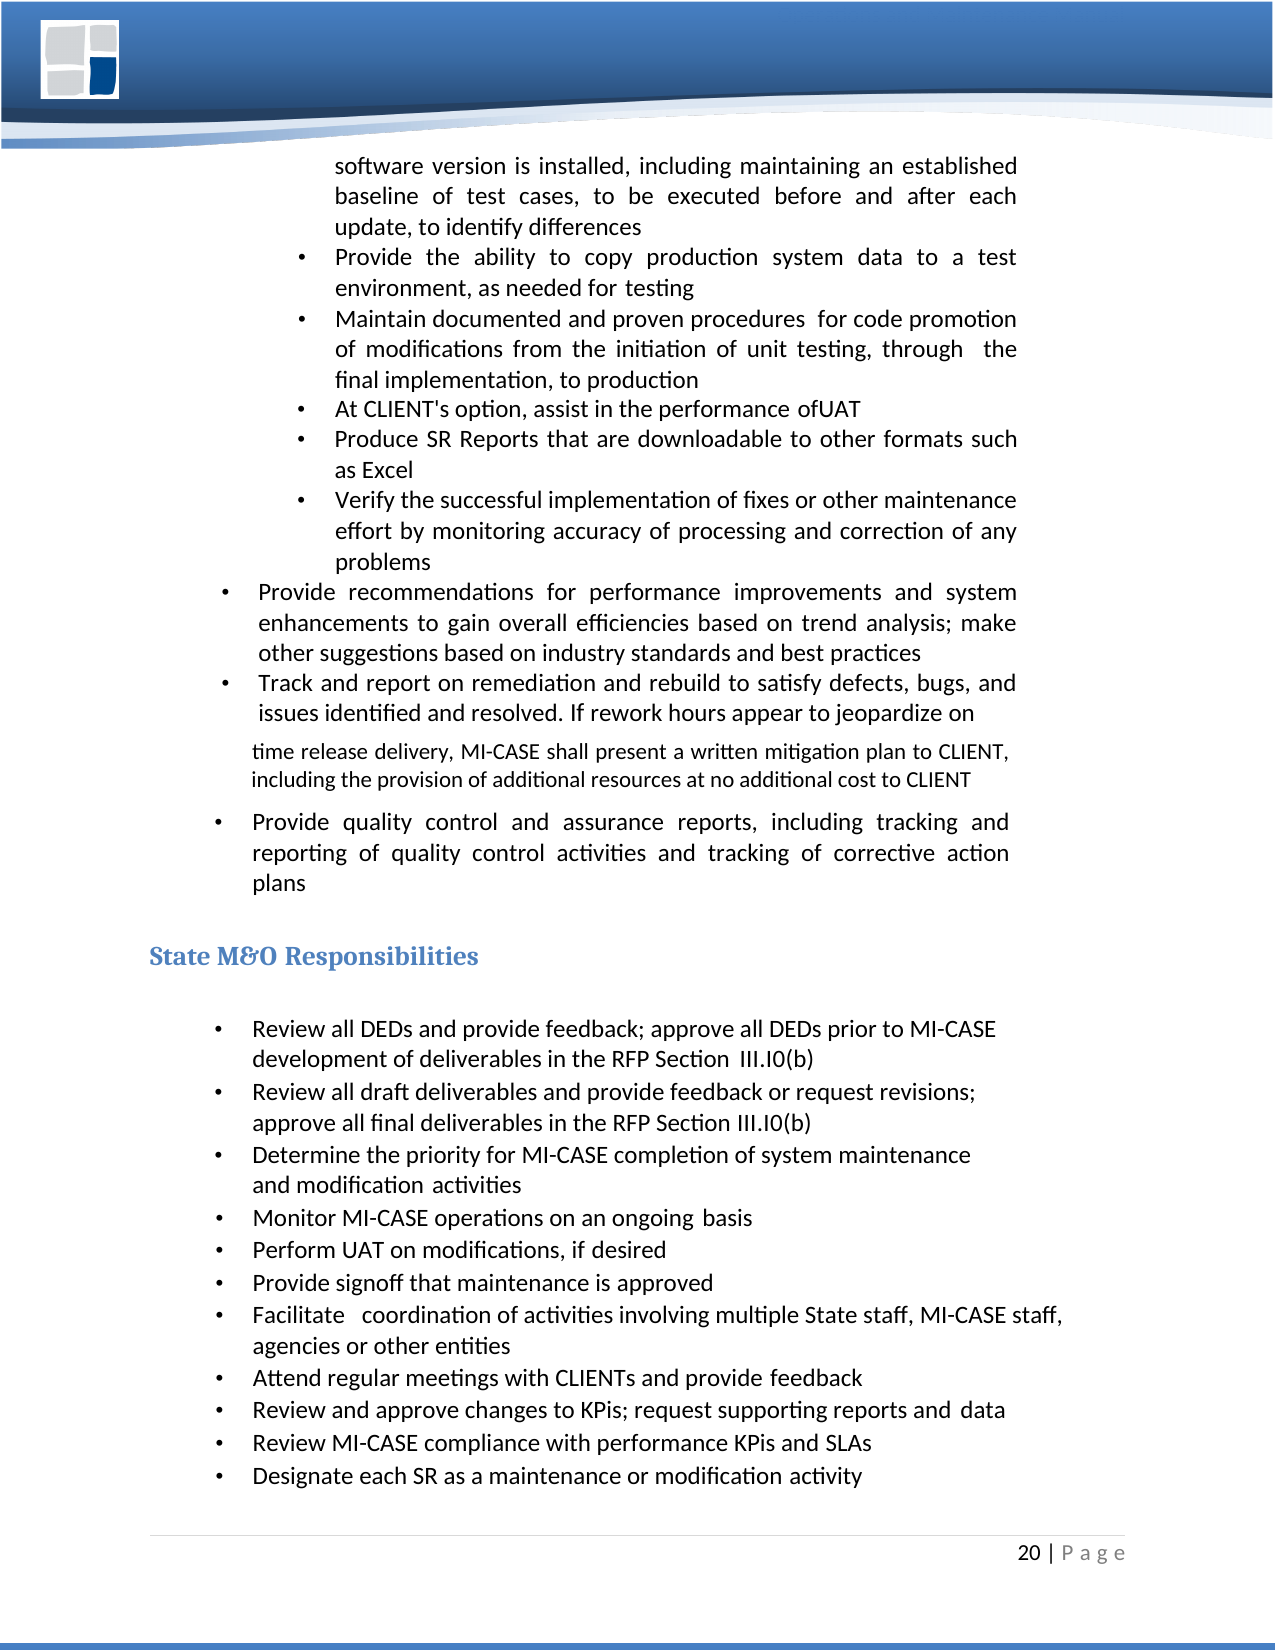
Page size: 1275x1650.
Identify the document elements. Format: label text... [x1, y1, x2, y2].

list Designate each SR as a maintenance or modification activity [215, 1460, 1125, 1490]
list Track and report on remediation and rebuild to satisfy defects, bugs, and issues identified and resolved. If rework hours appear to jeopardize on [221, 669, 1018, 728]
list At CLIENT's option, assist in the performance ofUAT [297, 394, 1125, 423]
list Verify the successful implementation of fixes or other maintenance effort by monitoring accuracy of processing and correction of any problems [297, 485, 1018, 576]
list Determine the priority for MI-CASE completion of system maintenance and modification activities [214, 1139, 1011, 1200]
text time release delivery, MI-CASE shall present a written mitigation plan to CLIENT, including the provision of additional resources at no additional cost to CLIENT [251, 737, 1011, 793]
list Provide recommendations for performance improvements and system enhancements to gain overall efficiencies based on trend analysis; make other suggestions based on industry standards and best practices [221, 576, 1018, 668]
list Review MI-CASE compliance with performance KPis and SLAs [215, 1427, 1125, 1458]
list Produce SR Reports that are downloadable to other formats such as Excel [297, 423, 1019, 484]
list Attend regular meetings with CLIENTs and provide feedback [215, 1362, 1125, 1393]
list Provide quality control and assurance reports, including tracking and reporting of quality control activities and tracking of corrective action plans [214, 806, 1011, 898]
list Review and approve changes to KPis; request supporting reports and data [215, 1394, 1125, 1425]
list Provide signoff that maintenance is approved [215, 1267, 1125, 1297]
picture [40, 20, 119, 99]
picture [0, 1643, 1275, 1650]
list Perform UAT on modifications, if desired [215, 1234, 1125, 1265]
picture [848, 1, 1275, 145]
list Maintain documented and proven procedures for code promotion of modifications from the initiation of unit testing, through the final implementation, to production [297, 303, 1018, 394]
list Facilitate coordination of activities involving multiple State staff, MI-CASE staff, agencies or other entities [215, 1299, 1125, 1361]
list Monitor MI-CASE operations on an ongoing basis [215, 1202, 1125, 1232]
list Review all draft deliverables and provide feedback or request revisions; approve all final deliverables in the RFP Section III.I0(b) [214, 1076, 1010, 1137]
list Review all DEDs and provide feedback; approve all DEDs prior to MI-CASE development of deliverables in the RFP Section III.I0(b) [214, 1013, 1011, 1074]
list Provide the ability to copy production system data to a test environment, as needed for testing [297, 242, 1018, 303]
subtitle State M&O Responsibilities [150, 941, 1125, 972]
